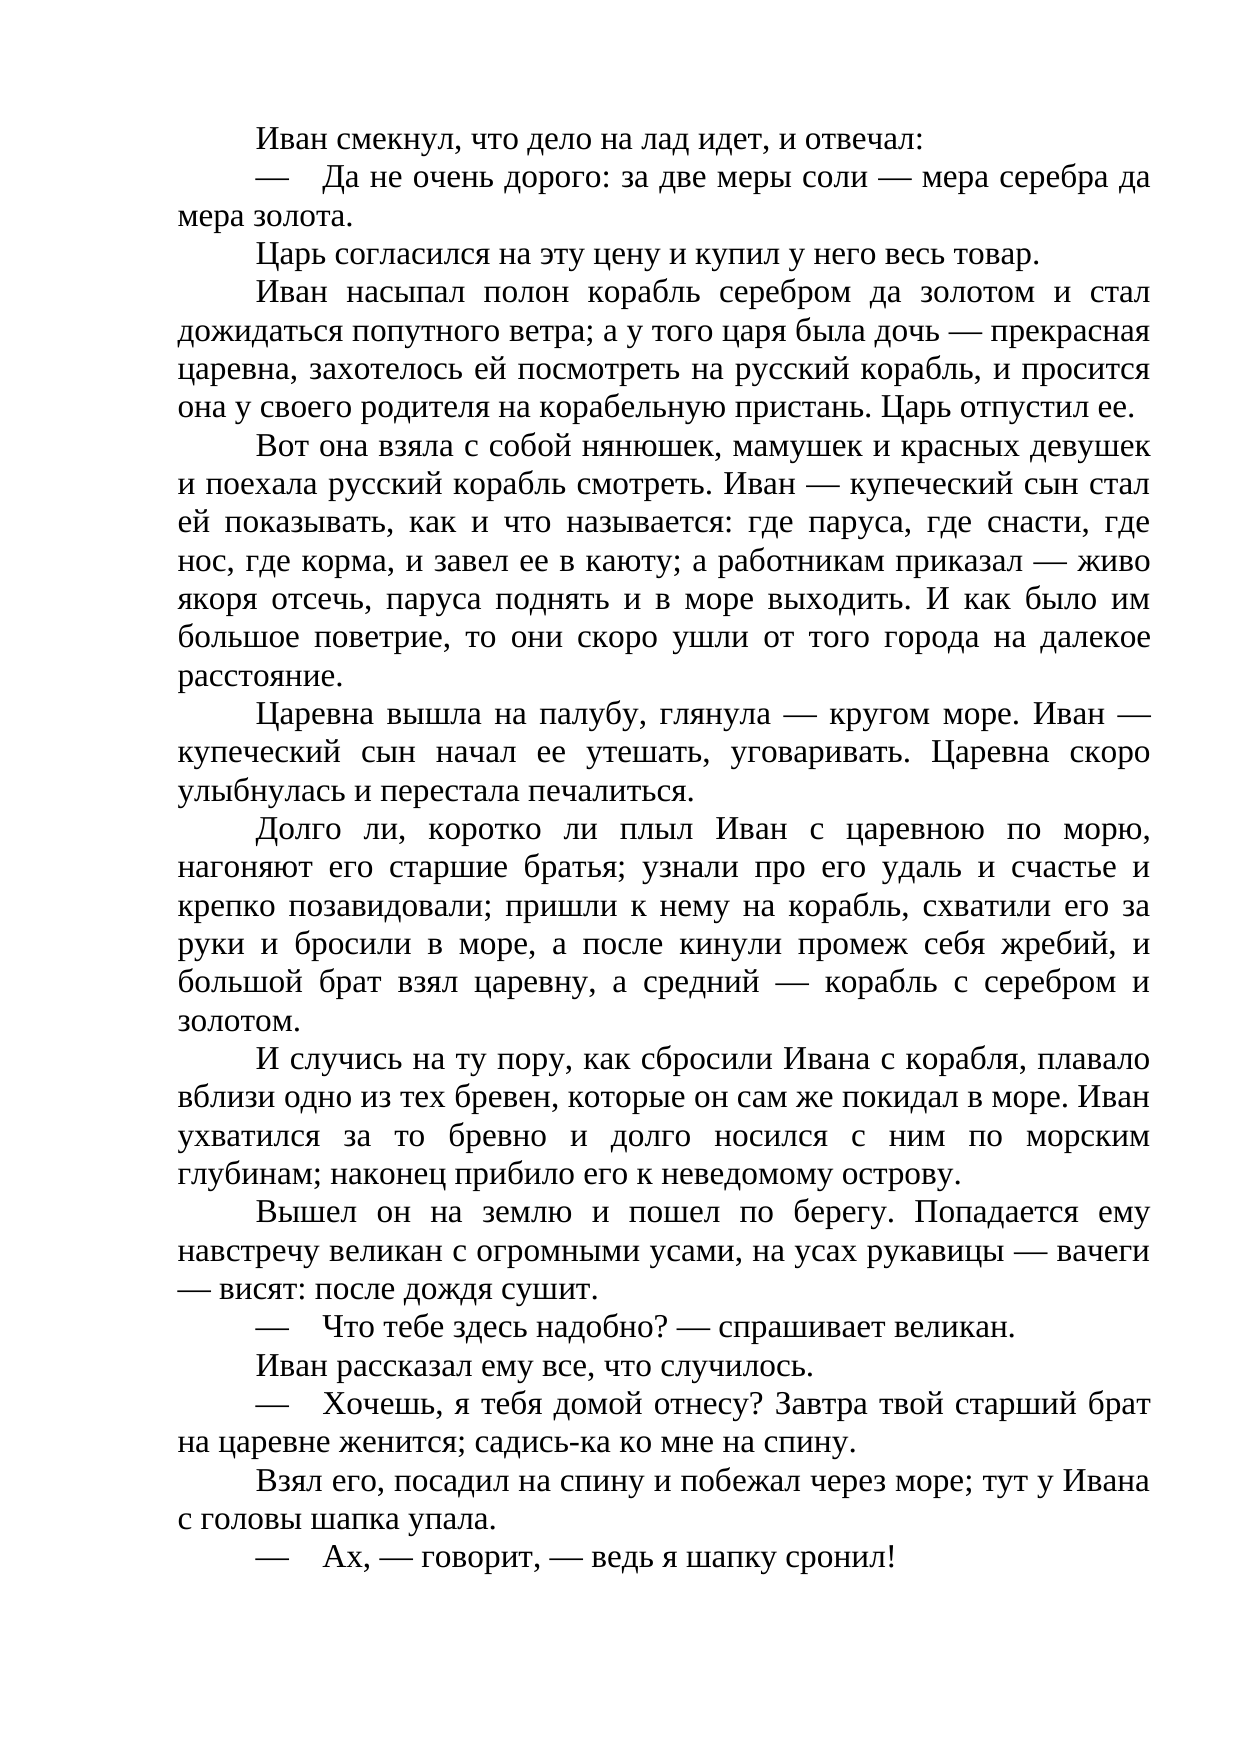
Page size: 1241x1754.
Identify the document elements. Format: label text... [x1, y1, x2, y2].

text Иван смекнул, что дело на лад идет, и отвечал: [177, 118, 1152, 156]
text — Да не очень дорого: за две меры соли — мера серебра да мера золота. [177, 156, 1152, 233]
text Царевна вышла на палубу, глянула — кругом море. Иван — купеческий сын начал ее утешать, уговаривать. Царевна скоро улыбнулась и перестала печалиться. [177, 693, 1152, 808]
text Взял его, посадил на спину и побежал через море; тут у Ивана с головы шапка упала. [177, 1460, 1152, 1536]
text Царь согласился на эту цену и купил у него весь товар. [177, 233, 1152, 271]
text Вышел он на землю и пошел по берегу. Попадается ему навстречу великан с огромными усами, на усах рукавицы — вачеги — висят: после дождя сушит. [177, 1191, 1152, 1306]
text Долго ли, коротко ли плыл Иван с царевною по морю, нагоняют его старшие братья; узнали про его удаль и счастье и крепко позавидовали; пришли к нему на корабль, схватили его за руки и бросили в море, а после кинули промеж себя жребий, и большой брат взял царевну, а средний — корабль с серебром и золотом. [177, 808, 1152, 1038]
text Иван насыпал полон корабль серебром да золотом и стал дожидаться попутного ветра; а у того царя была дочь — прекрасная царевна, захотелось ей посмотреть на русский корабль, и просится она у своего родителя на корабельную пристань. Царь отпустил ее. [177, 271, 1152, 425]
text Иван рассказал ему все, что случилось. [177, 1345, 1152, 1383]
text — Хочешь, я тебя домой отнесу? Завтра твой старший брат на царевне женится; садись-ка ко мне на спину. [177, 1383, 1152, 1460]
text Вот она взяла с собой нянюшек, мамушек и красных девушек и поехала русский корабль смотреть. Иван — купеческий сын стал ей показывать, как и что называется: где паруса, где снасти, где нос, где корма, и завел ее в каюту; а работникам приказал — живо якоря отсечь, паруса поднять и в море выходить. И как было им большое поветрие, то они скоро ушли от того города на далекое расстояние. [177, 425, 1152, 693]
text — Ах, — говорит, — ведь я шапку сронил! [177, 1536, 1152, 1575]
text И случись на ту пору, как сбросили Ивана с корабля, плавало вблизи одно из тех бревен, которые он сам же покидал в море. Иван ухватился за то бревно и долго носился с ним по морским глубинам; наконец прибило его к неведомому острову. [177, 1038, 1152, 1191]
text — Что тебе здесь надобно? — спрашивает великан. [177, 1306, 1152, 1345]
